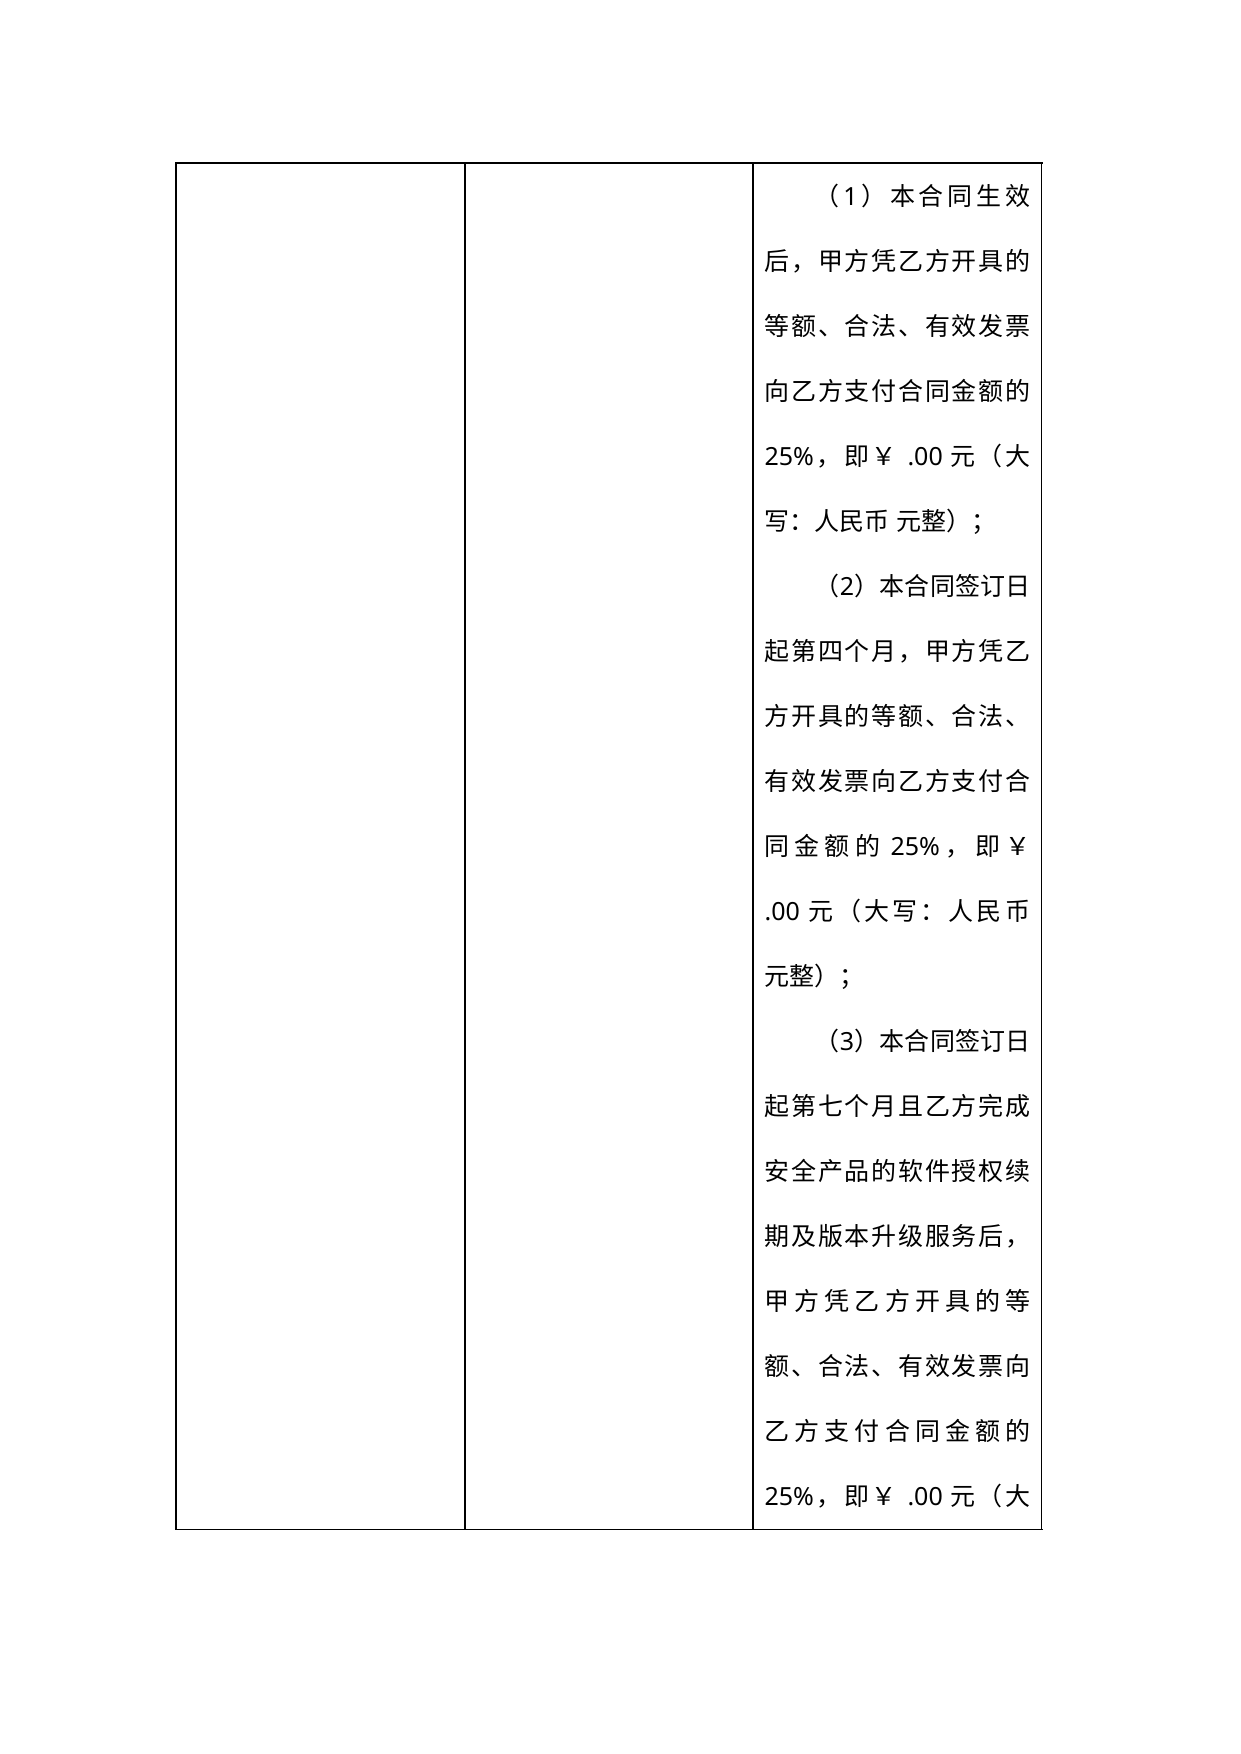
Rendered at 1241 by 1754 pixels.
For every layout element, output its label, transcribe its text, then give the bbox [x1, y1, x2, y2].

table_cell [754, 164, 1041, 1528]
table_cell 1 [466, 164, 752, 1528]
table_cell ★ [177, 164, 464, 1528]
